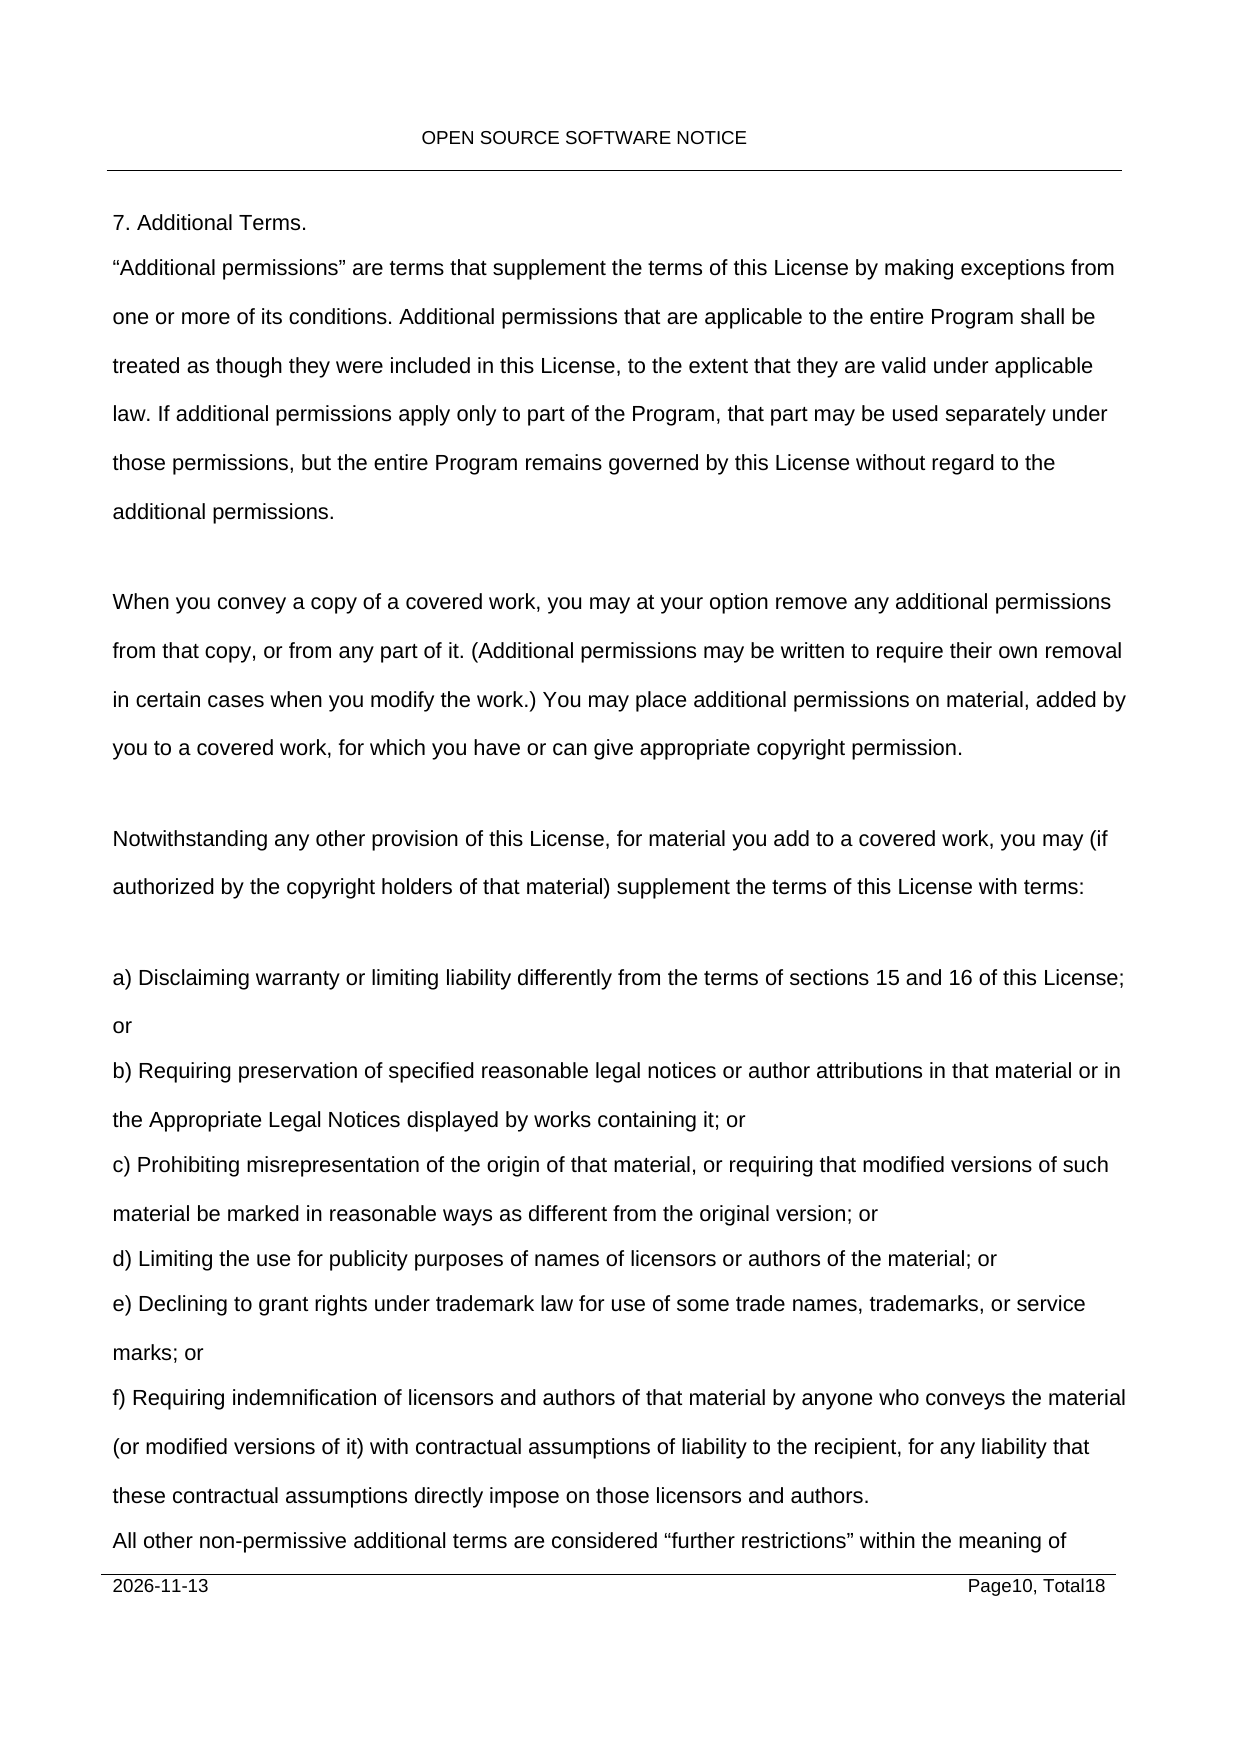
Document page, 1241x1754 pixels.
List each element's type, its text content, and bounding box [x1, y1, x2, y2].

text Notwithstanding any other provision of this License, for material you add to a covered work, you may (if authorized by the copyright holders of that material) supplement the terms of this License with terms: [112, 822, 1128, 903]
text d) Limiting the use for publicity purposes of names of licensors or authors of the material; or [112, 1242, 1128, 1275]
text f) Requiring indemnification of licensors and authors of that material by anyone who conveys the material (or modified versions of it) with contractual assumptions of liability to the recipient, for any liability that these contractual assumptions directly impose on those licensors and authors. [112, 1381, 1128, 1511]
text a) Disclaiming warranty or limiting liability differently from the terms of sections 15 and 16 of this License; or [112, 961, 1128, 1042]
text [112, 1524, 1128, 1556]
text 7. Additional Terms. [112, 206, 1128, 239]
text e) Declining to grant rights under trademark law for use of some trade names, trademarks, or service marks; or [112, 1287, 1128, 1369]
text When you convey a copy of a covered work, you may at your option remove any additional permissions from that copy, or from any part of it. (Additional permissions may be written to require their own removal in certain cases when you modify the work.) You may place additional permissions on material, added by you to a covered work, for which you have or can give appropriate copyright permission. [112, 585, 1128, 764]
text b) Requiring preservation of specified reasonable legal notices or author attributions in that material or in the Appropriate Legal Notices displayed by works containing it; or [112, 1055, 1128, 1136]
text c) Prohibiting misrepresentation of the origin of that material, or requiring that modified versions of such material be marked in reasonable ways as different from the original version; or [112, 1148, 1128, 1230]
text “Additional permissions” are terms that supplement the terms of this License by making exceptions from one or more of its conditions. Additional permissions that are applicable to the entire Program shall be treated as though they were included in this License, to the extent that they are valid under applicable law. If additional permissions apply only to part of the Program, that part may be used separately under those permissions, but the entire Program remains governed by this License without regard to the additional permissions. [112, 251, 1128, 528]
